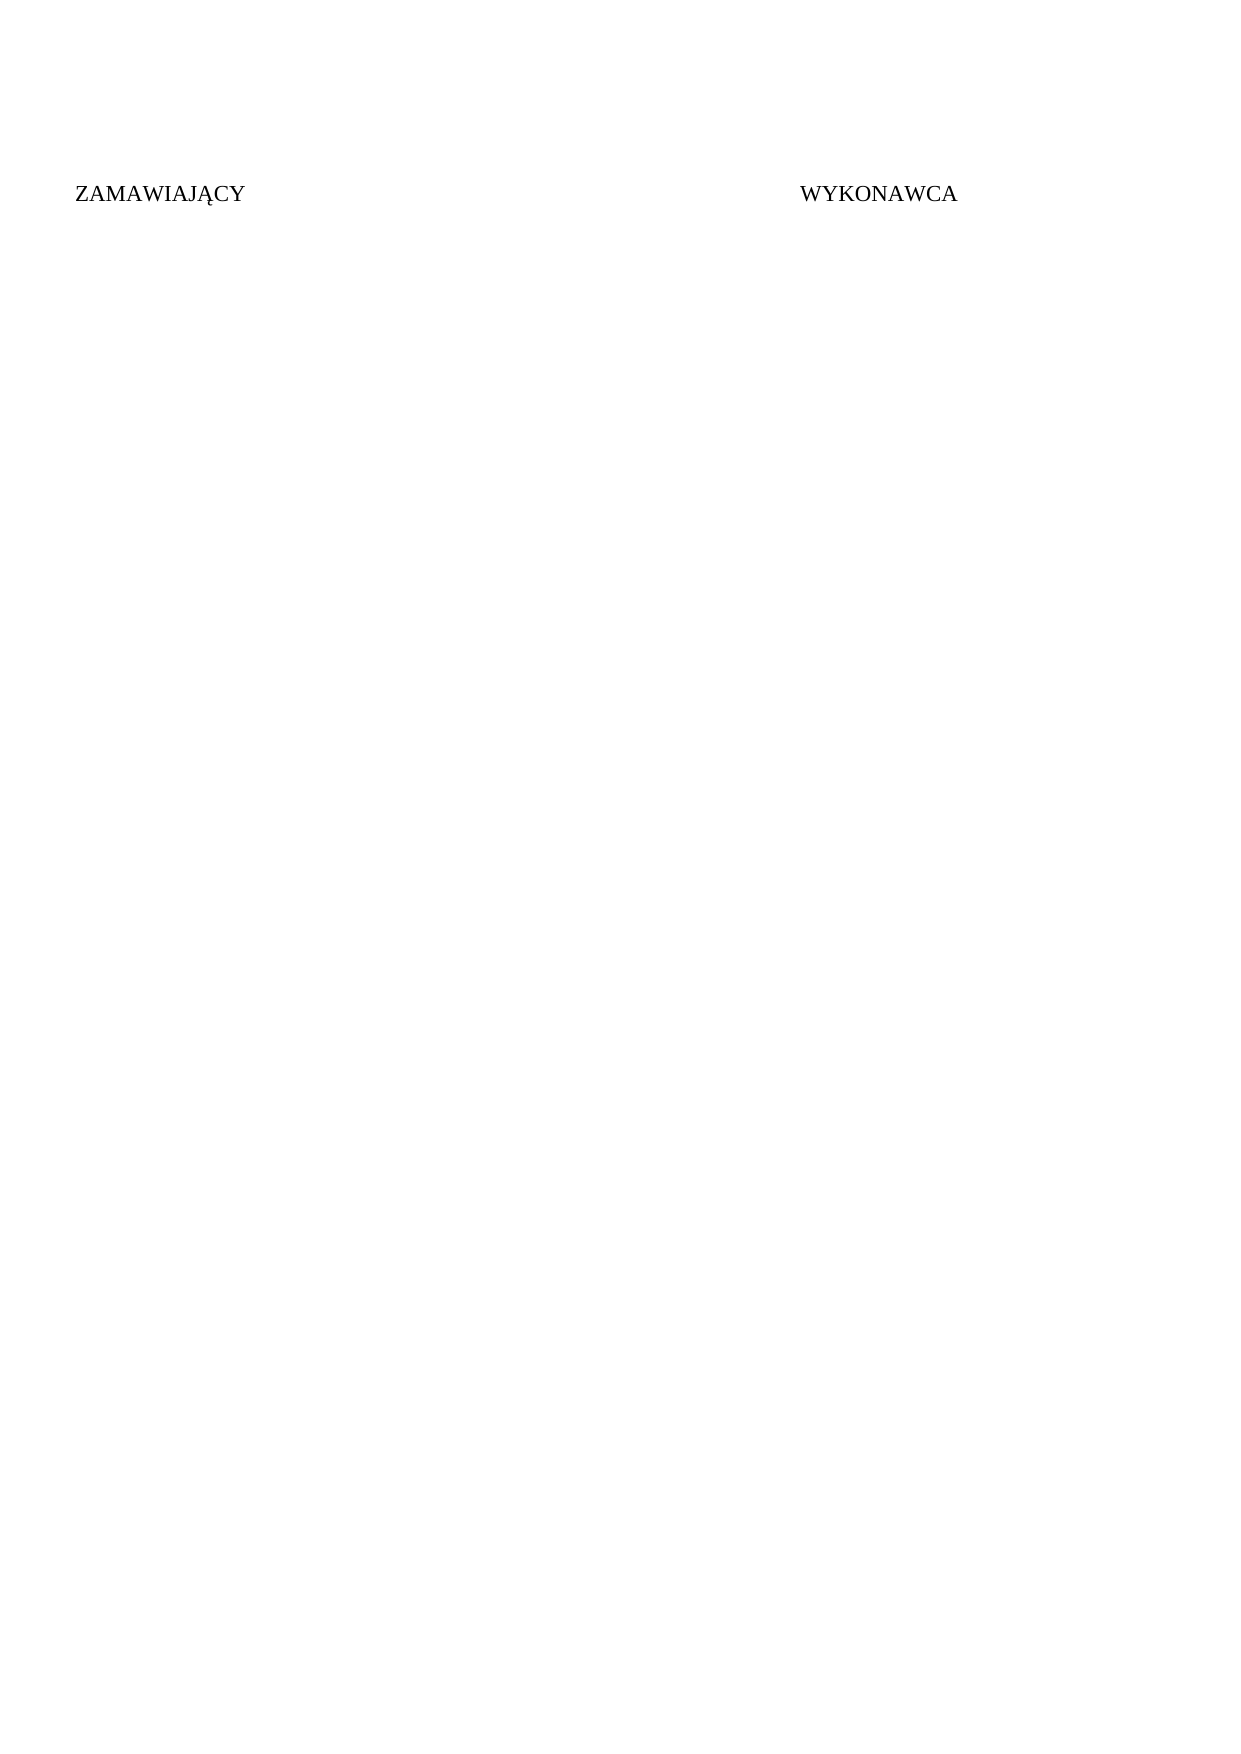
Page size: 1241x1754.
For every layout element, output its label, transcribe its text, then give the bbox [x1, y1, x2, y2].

text ZAMAWIAJĄCY WYKONAWCA [75, 180, 1165, 207]
